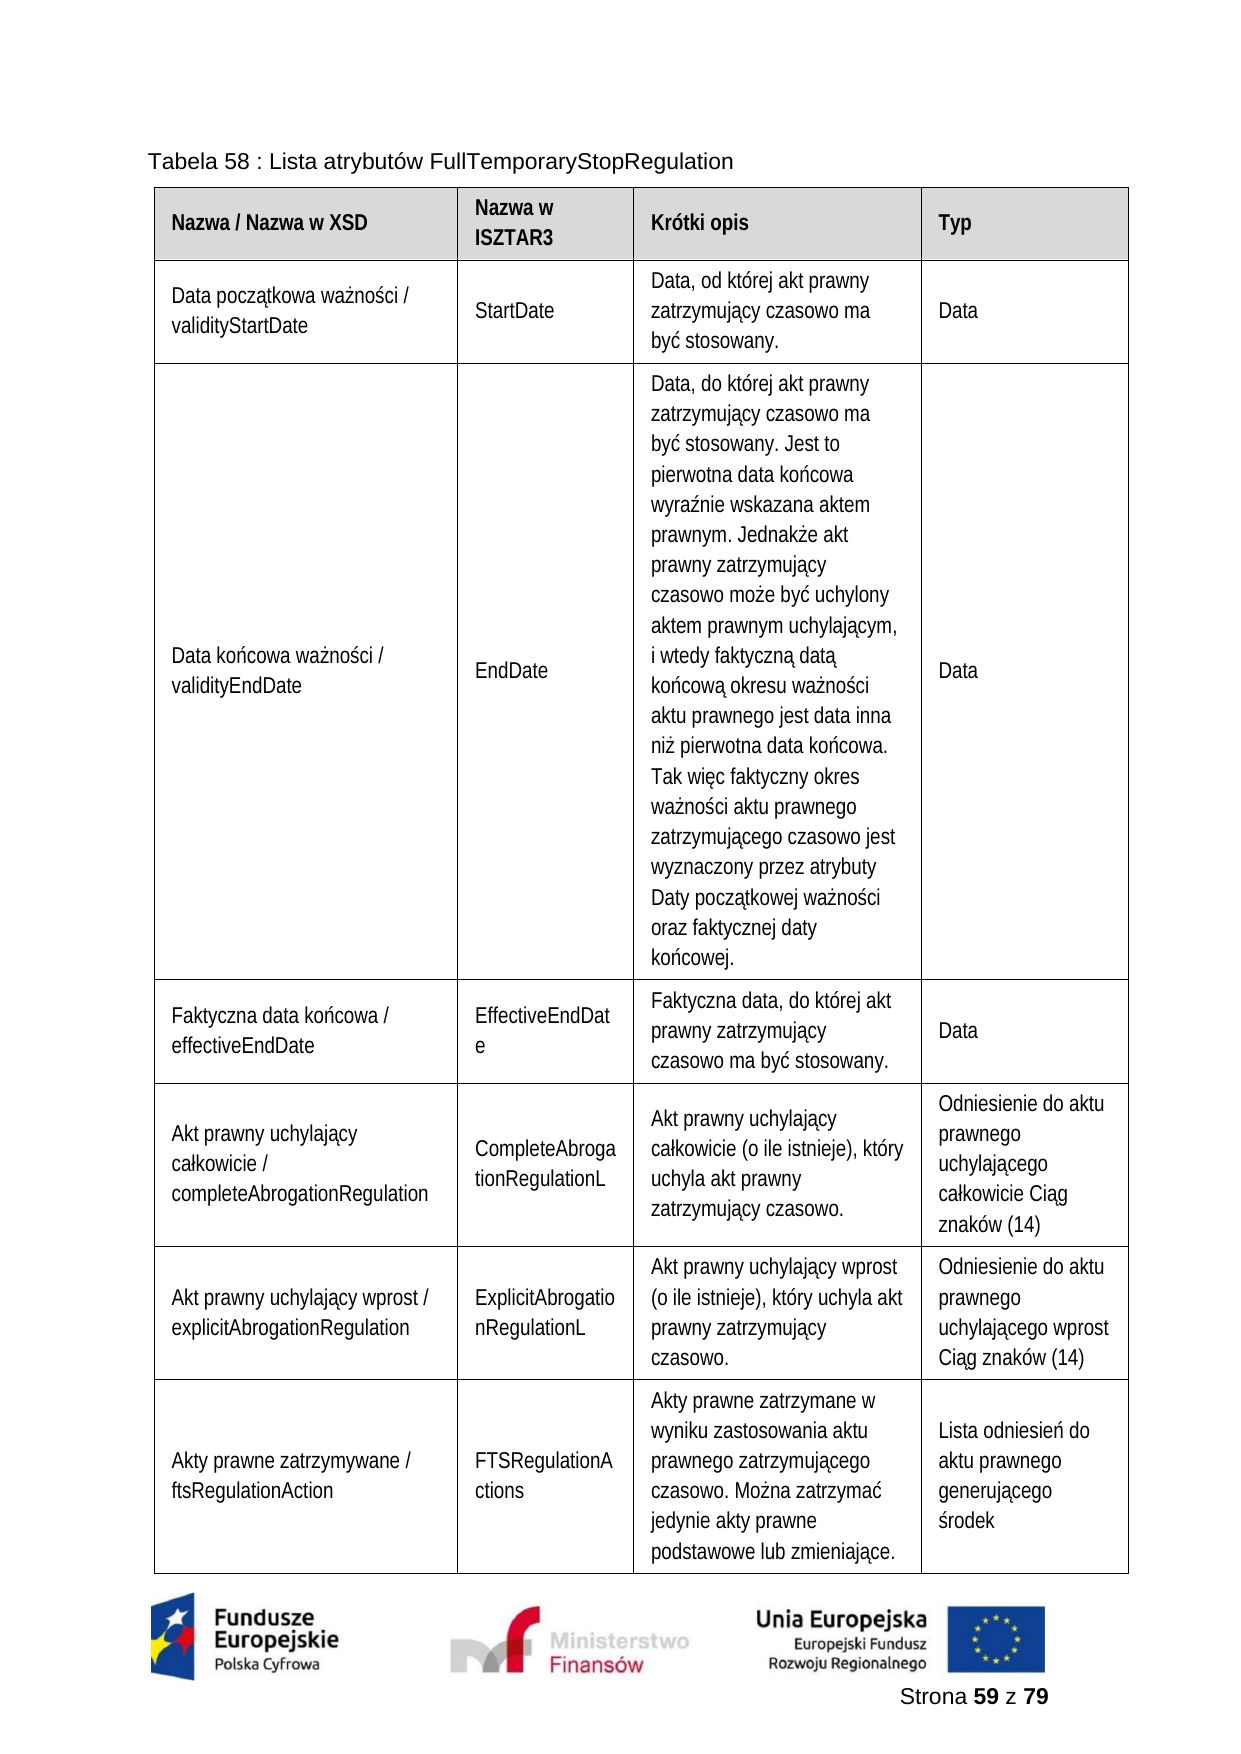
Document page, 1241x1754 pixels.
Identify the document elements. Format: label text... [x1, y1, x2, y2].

picture [147, 1589, 1049, 1683]
table_cell Data [922, 364, 1128, 979]
table_header Typ [922, 188, 1128, 259]
table_cell FTSRegulationActions [458, 1380, 633, 1573]
table_cell Akt prawny uchylający całkowicie (o ile istnieje), który uchyla akt prawny zatrzymujący czasowo. [634, 1084, 921, 1246]
table_cell Akt prawny uchylający całkowicie / completeAbrogationRegulation [155, 1084, 457, 1246]
table_cell Odniesienie do aktu prawnego uchylającego wprost Ciąg znaków (14) [922, 1247, 1128, 1379]
table_cell Data [922, 261, 1128, 363]
table_cell Data, od której akt prawny zatrzymujący czasowo ma być stosowany. [634, 261, 921, 363]
table_cell Data, do której akt prawny zatrzymujący czasowo ma być stosowany. Jest to pierwotna data końcowa wyraźnie wskazana aktem prawnym. Jednakże akt prawny zatrzymujący czasowo może być uchylony aktem prawnym uchylającym, i wtedy faktyczną datą końcową okresu ważności aktu prawnego jest data inna niż pierwotna data końcowa. Tak więc faktyczny okres ważności aktu prawnego zatrzymującego czasowo jest wyznaczony przez atrybuty Daty początkowej ważności oraz faktycznej daty końcowej. [634, 364, 921, 979]
table_cell Akt prawny uchylający wprost / explicitAbrogationRegulation [155, 1247, 457, 1379]
table_header Nazwa w ISZTAR3 [458, 188, 633, 259]
table_cell Odniesienie do aktu prawnego uchylającego całkowicie Ciąg znaków (14) [922, 1084, 1128, 1246]
table_cell Data [922, 980, 1128, 1082]
table_header Krótki opis [634, 188, 921, 259]
table_cell Akty prawne zatrzymywane / ftsRegulationAction [155, 1380, 457, 1573]
table_cell Faktyczna data końcowa / effectiveEndDate [155, 980, 457, 1082]
table_cell Faktyczna data, do której akt prawny zatrzymujący czasowo ma być stosowany. [634, 980, 921, 1082]
table_cell EndDate [458, 364, 633, 979]
table_header Nazwa / Nazwa w XSD [155, 188, 457, 259]
text Tabela 58 : Lista atrybutów FullTemporaryStopRegulation [148, 148, 1048, 174]
table_cell Data początkowa ważności / validityStartDate [155, 261, 457, 363]
table_cell Lista odniesień do aktu prawnego generującego środek [922, 1380, 1128, 1573]
table_cell Akt prawny uchylający wprost (o ile istnieje), który uchyla akt prawny zatrzymujący czasowo. [634, 1247, 921, 1379]
table_cell Data końcowa ważności / validityEndDate [155, 364, 457, 979]
table_cell Akty prawne zatrzymane w wyniku zastosowania aktu prawnego zatrzymującego czasowo. Można zatrzymać jedynie akty prawne podstawowe lub zmieniające. [634, 1380, 921, 1573]
table_cell ExplicitAbrogationRegulationL [458, 1247, 633, 1379]
table_cell StartDate [458, 261, 633, 363]
table_cell EffectiveEndDate [458, 980, 633, 1082]
table_cell CompleteAbrogationRegulationL [458, 1084, 633, 1246]
